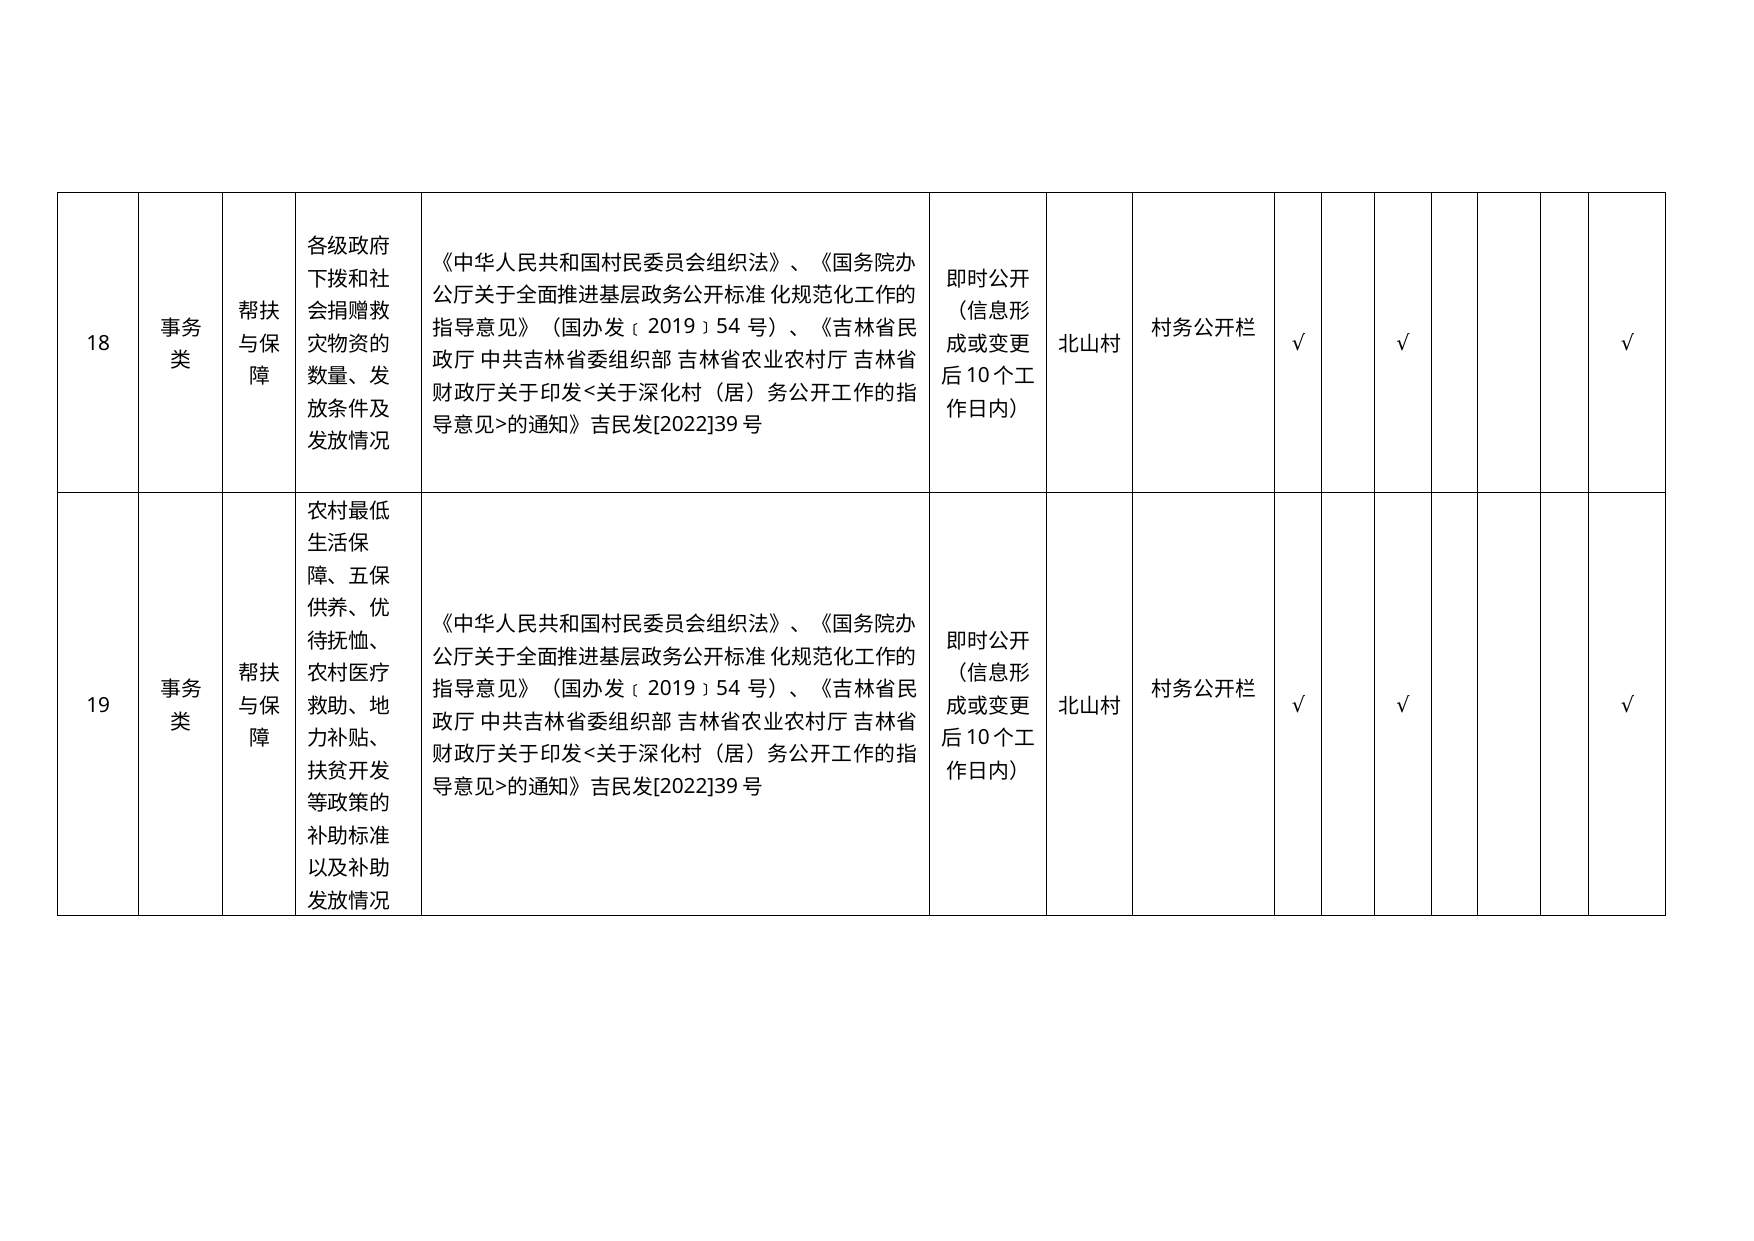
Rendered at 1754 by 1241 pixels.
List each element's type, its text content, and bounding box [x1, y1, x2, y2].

table_cell 18 [58, 193, 138, 492]
table_cell 帮扶与保障 [223, 193, 295, 492]
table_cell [930, 493, 1046, 915]
table_cell [1478, 493, 1540, 915]
table_cell 各级政府下拨和社会捐赠救灾物资的数量、发放条件及发放情况 [296, 193, 421, 492]
table_cell [1478, 193, 1540, 492]
table_cell 19 [58, 493, 138, 915]
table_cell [422, 493, 929, 915]
table_cell √ [1589, 493, 1665, 915]
table_cell 北山村 [1047, 493, 1132, 915]
table_cell [1432, 493, 1477, 915]
table_cell 村务公开栏 [1133, 493, 1274, 915]
table_cell √ [1589, 193, 1665, 492]
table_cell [422, 193, 929, 492]
table_cell 事务类 [139, 193, 222, 492]
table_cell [930, 193, 1046, 492]
table_cell √ [1375, 493, 1431, 915]
table_cell √ [1275, 193, 1321, 492]
table_cell 村务公开栏 [1133, 193, 1274, 492]
table_cell 农村最低生活保障、五保供养、优待抚恤、农村医疗救助、地力补贴、扶贫开发等政策的补助标准以及补助发放情况 [296, 493, 421, 915]
table_cell [1541, 493, 1588, 915]
table_cell [1541, 193, 1588, 492]
table_cell [1322, 193, 1374, 492]
table_cell [1322, 493, 1374, 915]
table_cell 帮扶与保障 [223, 493, 295, 915]
table_cell √ [1275, 493, 1321, 915]
table_cell 事务类 [139, 493, 222, 915]
table_cell √ [1375, 193, 1431, 492]
table_cell [1432, 193, 1477, 492]
table_cell 北山村 [1047, 193, 1132, 492]
